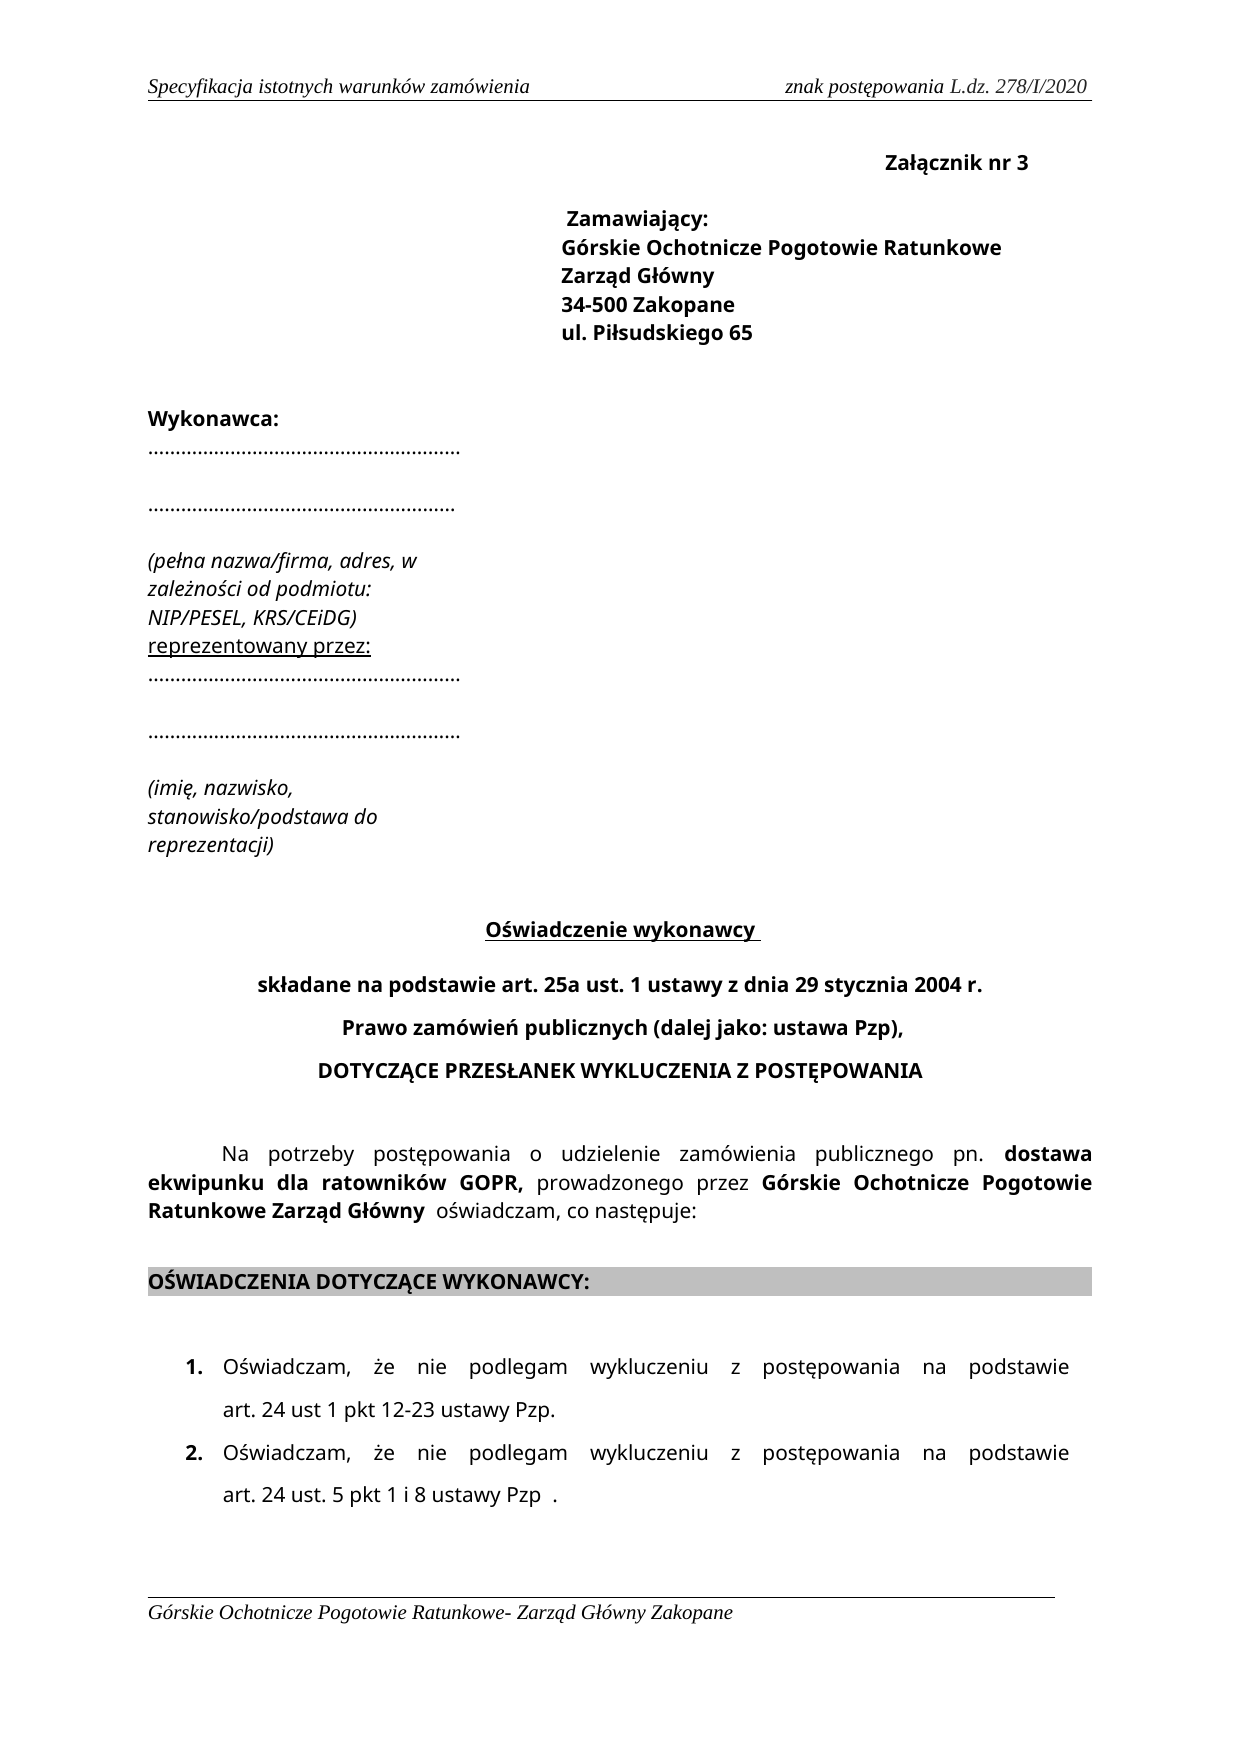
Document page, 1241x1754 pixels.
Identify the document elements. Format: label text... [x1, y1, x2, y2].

text ul. Piłsudskiego 65 [166, 318, 1092, 347]
text (pełna nazwa/firma, adres, w zależności od podmiotu: NIP/PESEL, KRS/CEiDG) [148, 546, 472, 631]
list Oświadczam, że nie podlegam wykluczeniu z postępowania na podstawie art. 24 ust. 5 pkt 1 i 8 ustawy Pzp . [185, 1438, 1092, 1509]
text …………………………………………………………………………………………………… [148, 659, 472, 745]
text Prawo zamówień publicznych (dalej jako: ustawa Pzp), [148, 1013, 1092, 1042]
text Załącznik nr 3 [148, 148, 1092, 176]
text Wykonawca: [148, 404, 1092, 432]
text reprezentowany przez: [148, 631, 1092, 659]
text składane na podstawie art. 25a ust. 1 ustawy z dnia 29 stycznia 2004 r. [148, 971, 1092, 999]
text 34-500 Zakopane [166, 290, 1092, 318]
text Na potrzeby postępowania o udzielenie zamówienia publicznego pn. dostawa ekwipunku dla ratowników GOPR, prowadzonego przez Górskie Ochotnicze Pogotowie Ratunkowe Zarząd Główny oświadczam, co następuje: [148, 1139, 1092, 1225]
subtitle DOTYCZĄCE PRZESŁANEK WYKLUCZENIA Z POSTĘPOWANIA [148, 1056, 1092, 1084]
list Oświadczam, że nie podlegam wykluczeniu z postępowania na podstawie art. 24 ust 1 pkt 12-23 ustawy Pzp. [185, 1352, 1092, 1423]
text OŚWIADCZENIA DOTYCZĄCE WYKONAWCY: [148, 1267, 1092, 1296]
text Zamawiający: [561, 204, 1092, 233]
text (imię, nazwisko, stanowisko/podstawa do reprezentacji) [148, 773, 472, 859]
text Oświadczenie wykonawcy [148, 916, 1092, 944]
text Górskie Ochotnicze Pogotowie Ratunkowe [166, 233, 1092, 261]
text ………………………………………………………………………………………..………… [148, 432, 472, 517]
text Zarząd Główny [166, 261, 1092, 290]
